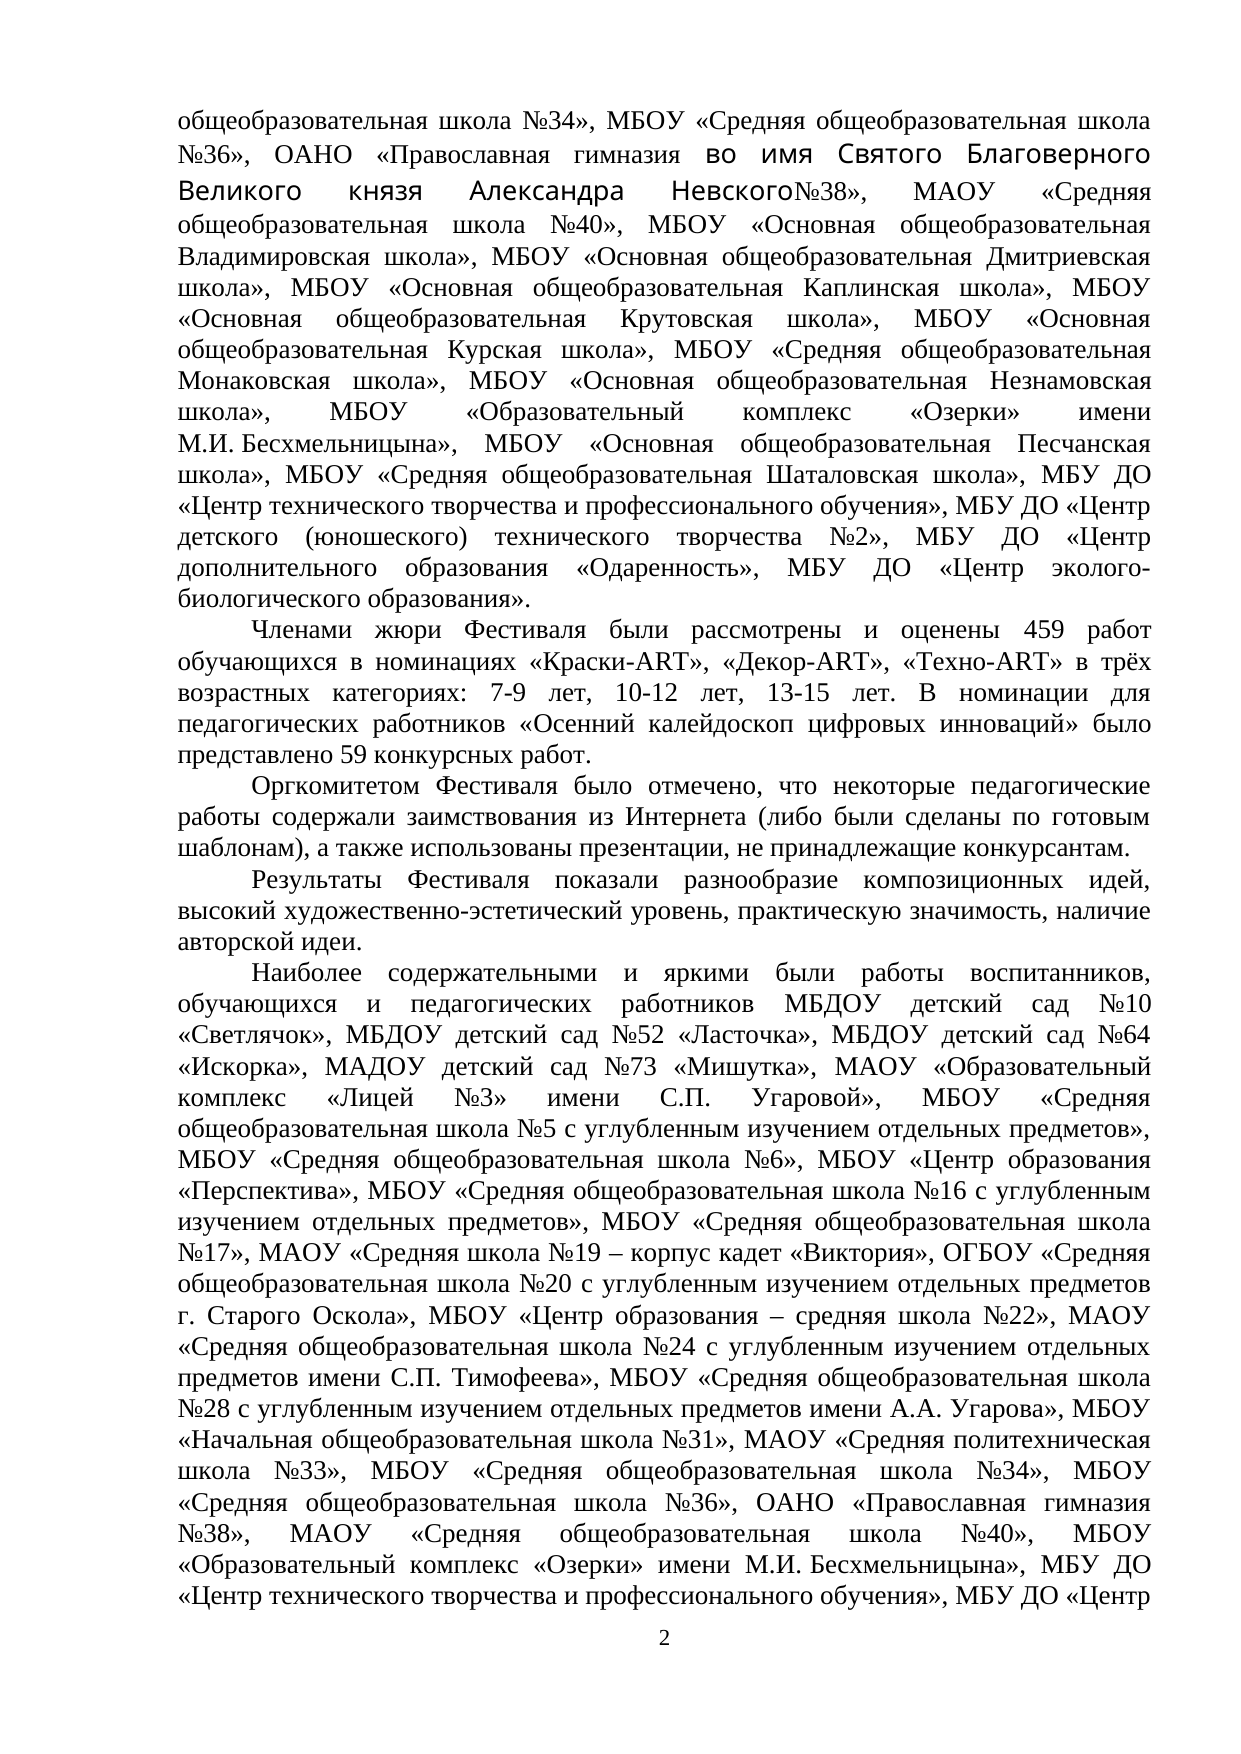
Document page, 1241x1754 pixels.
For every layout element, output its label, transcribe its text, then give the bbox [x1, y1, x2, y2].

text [177, 104, 1152, 172]
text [177, 956, 1152, 1610]
text Членами жюри Фестиваля были рассмотрены и оценены 459 работ обучающихся в номинациях «Краски-ART», «Декор-ART», «Техно-ART» в трёх возрастных категориях: 7-9 лет, 10-12 лет, 13-15 лет. В номинации для педагогических работников «Осенний калейдоскоп цифровых инноваций» было представлено 59 конкурсных работ. [177, 613, 1152, 769]
text Результаты Фестиваля показали разнообразие композиционных идей, высокий художественно-эстетический уровень, практическую значимость, наличие авторской идеи. [177, 863, 1152, 956]
text Оргкомитетом Фестиваля было отмечено, что некоторые педагогические работы содержали заимствования из Интернета (либо были сделаны по готовым шаблонам), а также использованы презентации, не принадлежащие конкурсантам. [177, 769, 1152, 863]
